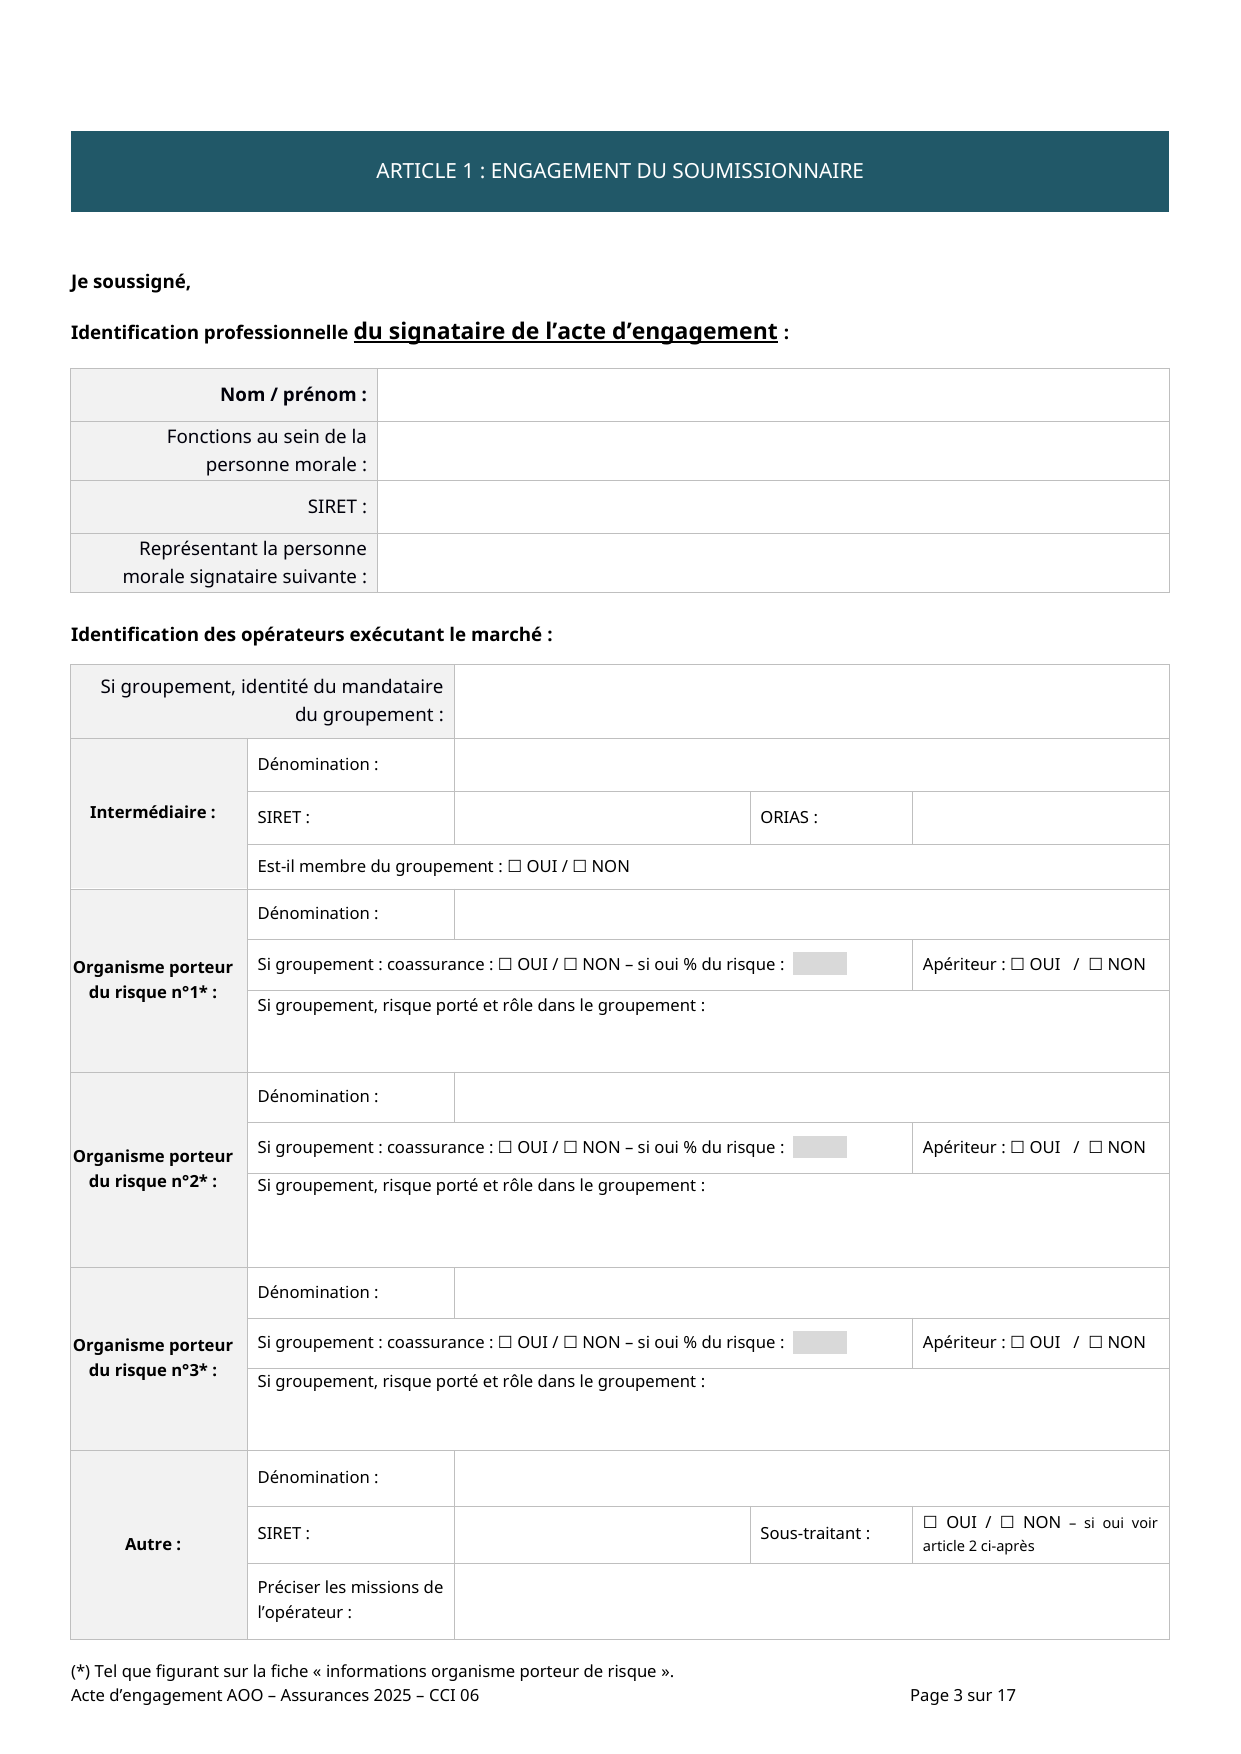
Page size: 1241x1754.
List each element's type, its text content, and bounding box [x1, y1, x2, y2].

table_cell [913, 792, 1169, 844]
table_cell Représentant la personne morale signataire suivante : [71, 534, 377, 592]
table_header [455, 665, 1169, 738]
table_cell Si groupement : coassurance : OUI / NON – si oui % du risque : [248, 1123, 912, 1173]
text Identification professionnelle du signataire de l’acte d’engagement : [71, 315, 1169, 346]
table_cell SIRET : [248, 1507, 454, 1562]
table_header ARTICLE 1 : ENGAGEMENT DU SOUMISSIONNAIRE [71, 131, 1169, 212]
table_cell Préciser les missions de l’opérateur : [248, 1564, 454, 1639]
table_cell [455, 1507, 750, 1562]
table_cell OUI / NON – si oui voir article 2 ci-après [913, 1507, 1169, 1562]
table_cell Organisme porteur du risque n°2* : [71, 1073, 247, 1267]
table_cell Organisme porteur du risque n°1* : [71, 890, 247, 1072]
table_header Nom / prénom : [71, 369, 377, 421]
table_cell Si groupement, risque porté et rôle dans le groupement : [248, 1174, 1169, 1267]
table_cell Sous-traitant : [751, 1507, 912, 1562]
text (*) Tel que figurant sur la fiche « informations organisme porteur de risque ». [71, 1659, 1169, 1682]
table_cell [455, 1451, 1169, 1506]
text Je soussigné, [71, 268, 1169, 293]
text Identification des opérateurs exécutant le marché : [71, 622, 1169, 647]
table_header Si groupement, identité du mandataire du groupement : [71, 665, 454, 738]
table_cell Si groupement : coassurance : OUI / NON – si oui % du risque : [248, 1319, 912, 1368]
table_cell Dénomination : [248, 1451, 454, 1506]
table_cell Apériteur : OUI / NON [913, 940, 1169, 990]
table_cell [455, 1073, 1169, 1122]
table_cell Fonctions au sein de la personne morale : [71, 422, 377, 480]
table_cell Intermédiaire : [71, 739, 247, 888]
table_cell [455, 1268, 1169, 1318]
table_header [378, 369, 1169, 421]
table_cell Si groupement : coassurance : OUI / NON – si oui % du risque : [248, 940, 912, 990]
table_cell Organisme porteur du risque n°3* : [71, 1268, 247, 1450]
table_cell [378, 534, 1169, 592]
table_cell Dénomination : [248, 1268, 454, 1318]
table_cell Apériteur : OUI / NON [913, 1123, 1169, 1173]
table_cell [378, 422, 1169, 480]
table_cell SIRET : [248, 792, 454, 844]
table_cell Apériteur : OUI / NON [913, 1319, 1169, 1368]
table_cell [455, 739, 1169, 791]
table_cell [455, 1564, 1169, 1639]
table_cell [455, 792, 750, 844]
table_cell SIRET : [71, 481, 377, 533]
table_cell [455, 890, 1169, 939]
table_cell Si groupement, risque porté et rôle dans le groupement : [248, 1369, 1169, 1450]
table_cell [378, 481, 1169, 533]
table_cell Dénomination : [248, 890, 454, 939]
table_cell Est-il membre du groupement : OUI / NON [248, 845, 1169, 888]
table_cell Dénomination : [248, 1073, 454, 1122]
table_cell Dénomination : [248, 739, 454, 791]
table_cell Si groupement, risque porté et rôle dans le groupement : [248, 991, 1169, 1072]
table_cell ORIAS : [751, 792, 912, 844]
table_cell Autre : [71, 1451, 247, 1639]
